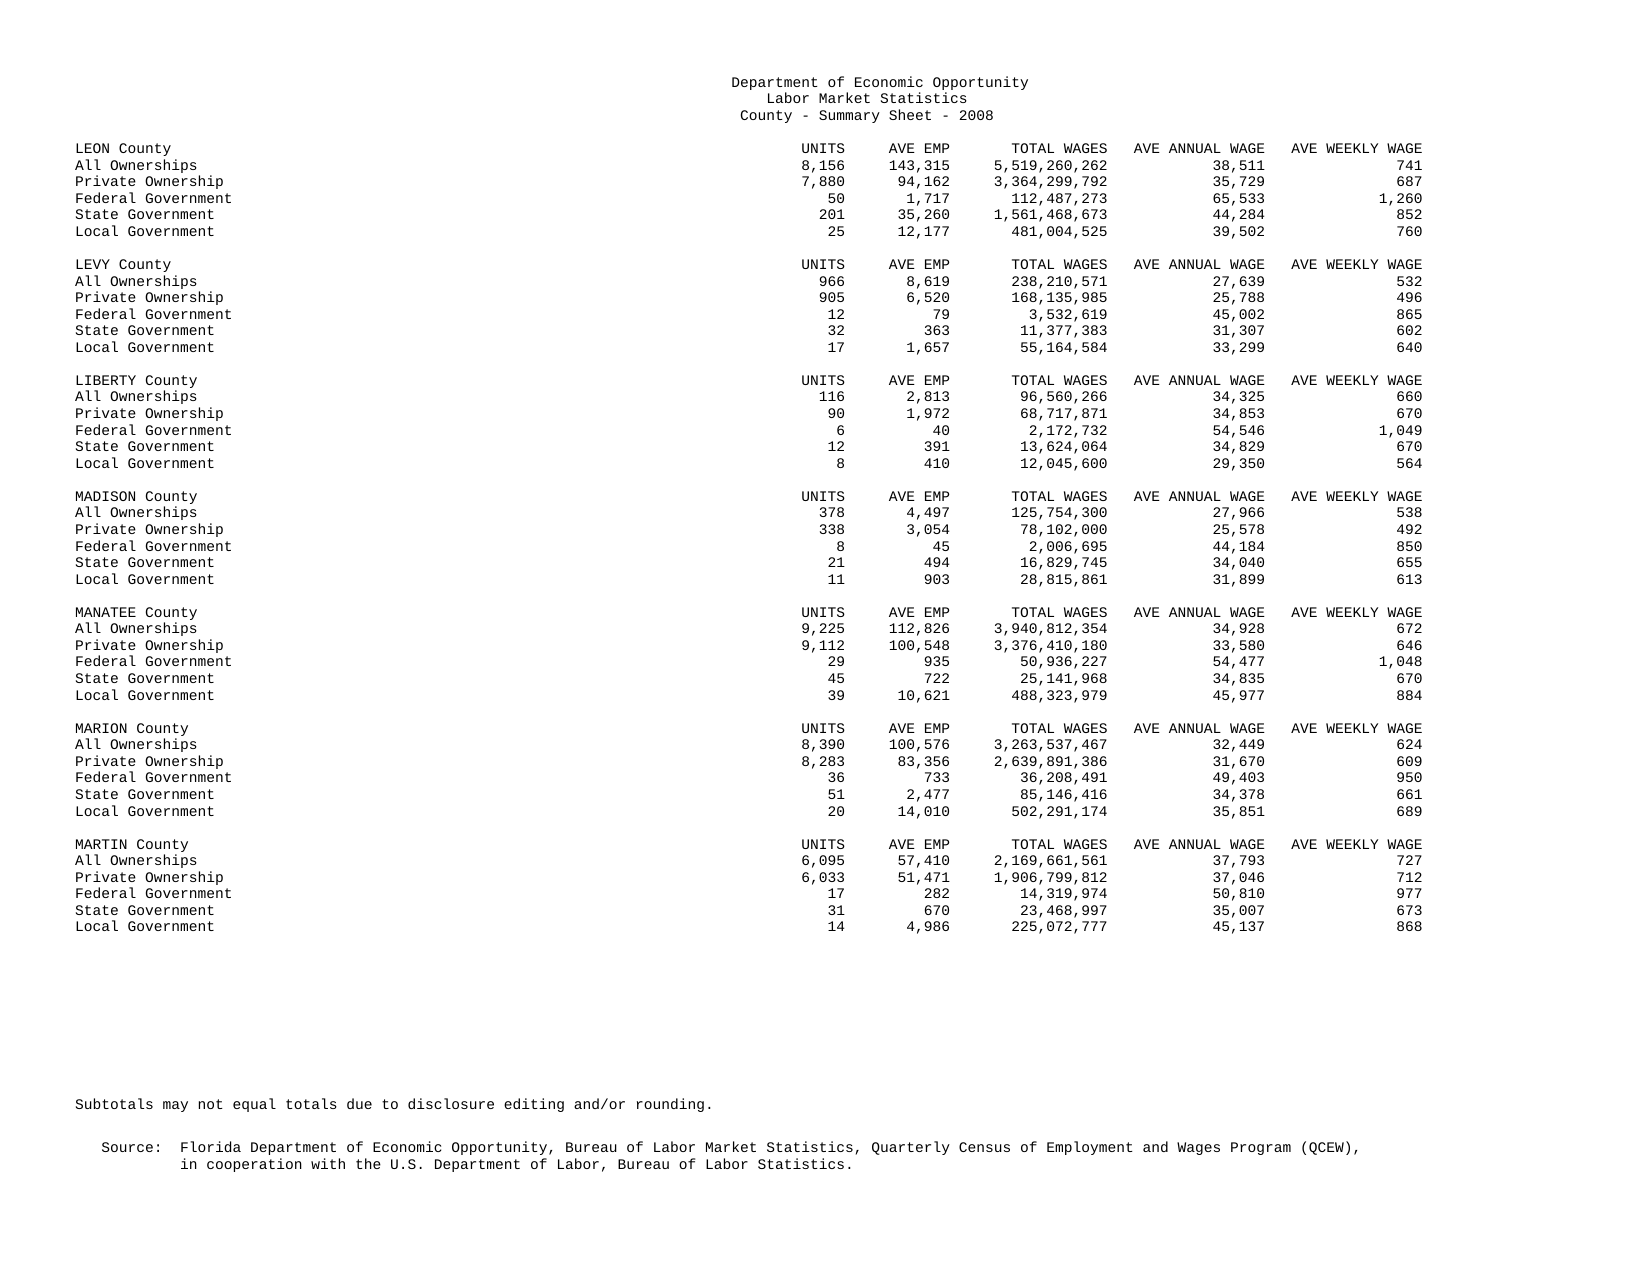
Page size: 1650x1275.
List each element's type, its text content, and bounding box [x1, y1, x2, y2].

text Local Government 20 14,010 502,291,174 35,851 689 [75, 804, 1575, 820]
text State Government 201 35,260 1,561,468,673 44,284 852 [75, 207, 1575, 224]
text Local Government 14 4,986 225,072,777 45,137 868 [75, 920, 1575, 936]
text All Ownerships 966 8,619 238,210,571 27,639 532 [75, 274, 1575, 290]
text Department of Economic Opportunity [75, 75, 1575, 92]
text State Government 32 363 11,377,383 31,307 602 [75, 323, 1575, 340]
text Private Ownership 90 1,972 68,717,871 34,853 670 [75, 406, 1575, 423]
text All Ownerships 9,225 112,826 3,940,812,354 34,928 672 [75, 622, 1575, 638]
text Private Ownership 338 3,054 78,102,000 25,578 492 [75, 522, 1575, 539]
text State Government 12 391 13,624,064 34,829 670 [75, 439, 1575, 456]
text Federal Government 6 40 2,172,732 54,546 1,049 [75, 423, 1575, 439]
text County - Summary Sheet - 2008 [75, 108, 1575, 125]
text Federal Government 12 79 3,532,619 45,002 865 [75, 307, 1575, 323]
text Labor Market Statistics [75, 92, 1575, 108]
text Local Government 39 10,621 488,323,979 45,977 884 [75, 688, 1575, 704]
text State Government 31 670 23,468,997 35,007 673 [75, 903, 1575, 920]
text Federal Government 29 935 50,936,227 54,477 1,048 [75, 655, 1575, 671]
text Federal Government 50 1,717 112,487,273 65,533 1,260 [75, 191, 1575, 207]
text MADISON County UNITS AVE EMP TOTAL WAGES AVE ANNUAL WAGE AVE WEEKLY WAGE [75, 489, 1575, 506]
text Local Government 25 12,177 481,004,525 39,502 760 [75, 224, 1575, 241]
text Federal Government 17 282 14,319,974 50,810 977 [75, 887, 1575, 903]
text Private Ownership 905 6,520 168,135,985 25,788 496 [75, 290, 1575, 307]
text State Government 45 722 25,141,968 34,835 670 [75, 671, 1575, 688]
text Private Ownership 8,283 83,356 2,639,891,386 31,670 609 [75, 754, 1575, 771]
text State Government 51 2,477 85,146,416 34,378 661 [75, 787, 1575, 804]
text Private Ownership 9,112 100,548 3,376,410,180 33,580 646 [75, 638, 1575, 655]
text MANATEE County UNITS AVE EMP TOTAL WAGES AVE ANNUAL WAGE AVE WEEKLY WAGE [75, 605, 1575, 622]
text All Ownerships 116 2,813 96,560,266 34,325 660 [75, 390, 1575, 406]
text Private Ownership 6,033 51,471 1,906,799,812 37,046 712 [75, 870, 1575, 887]
text All Ownerships 8,156 143,315 5,519,260,262 38,511 741 [75, 158, 1575, 174]
text LEON County UNITS AVE EMP TOTAL WAGES AVE ANNUAL WAGE AVE WEEKLY WAGE [75, 141, 1575, 158]
text All Ownerships 378 4,497 125,754,300 27,966 538 [75, 506, 1575, 522]
text State Government 21 494 16,829,745 34,040 655 [75, 555, 1575, 572]
text All Ownerships 8,390 100,576 3,263,537,467 32,449 624 [75, 737, 1575, 754]
text Local Government 8 410 12,045,600 29,350 564 [75, 456, 1575, 472]
text Local Government 11 903 28,815,861 31,899 613 [75, 572, 1575, 588]
text All Ownerships 6,095 57,410 2,169,661,561 37,793 727 [75, 853, 1575, 870]
text MARTIN County UNITS AVE EMP TOTAL WAGES AVE ANNUAL WAGE AVE WEEKLY WAGE [75, 837, 1575, 853]
text Federal Government 8 45 2,006,695 44,184 850 [75, 539, 1575, 555]
text Local Government 17 1,657 55,164,584 33,299 640 [75, 340, 1575, 357]
text Federal Government 36 733 36,208,491 49,403 950 [75, 771, 1575, 787]
text LIBERTY County UNITS AVE EMP TOTAL WAGES AVE ANNUAL WAGE AVE WEEKLY WAGE [75, 373, 1575, 390]
text Private Ownership 7,880 94,162 3,364,299,792 35,729 687 [75, 174, 1575, 191]
text MARION County UNITS AVE EMP TOTAL WAGES AVE ANNUAL WAGE AVE WEEKLY WAGE [75, 721, 1575, 737]
text LEVY County UNITS AVE EMP TOTAL WAGES AVE ANNUAL WAGE AVE WEEKLY WAGE [75, 257, 1575, 274]
